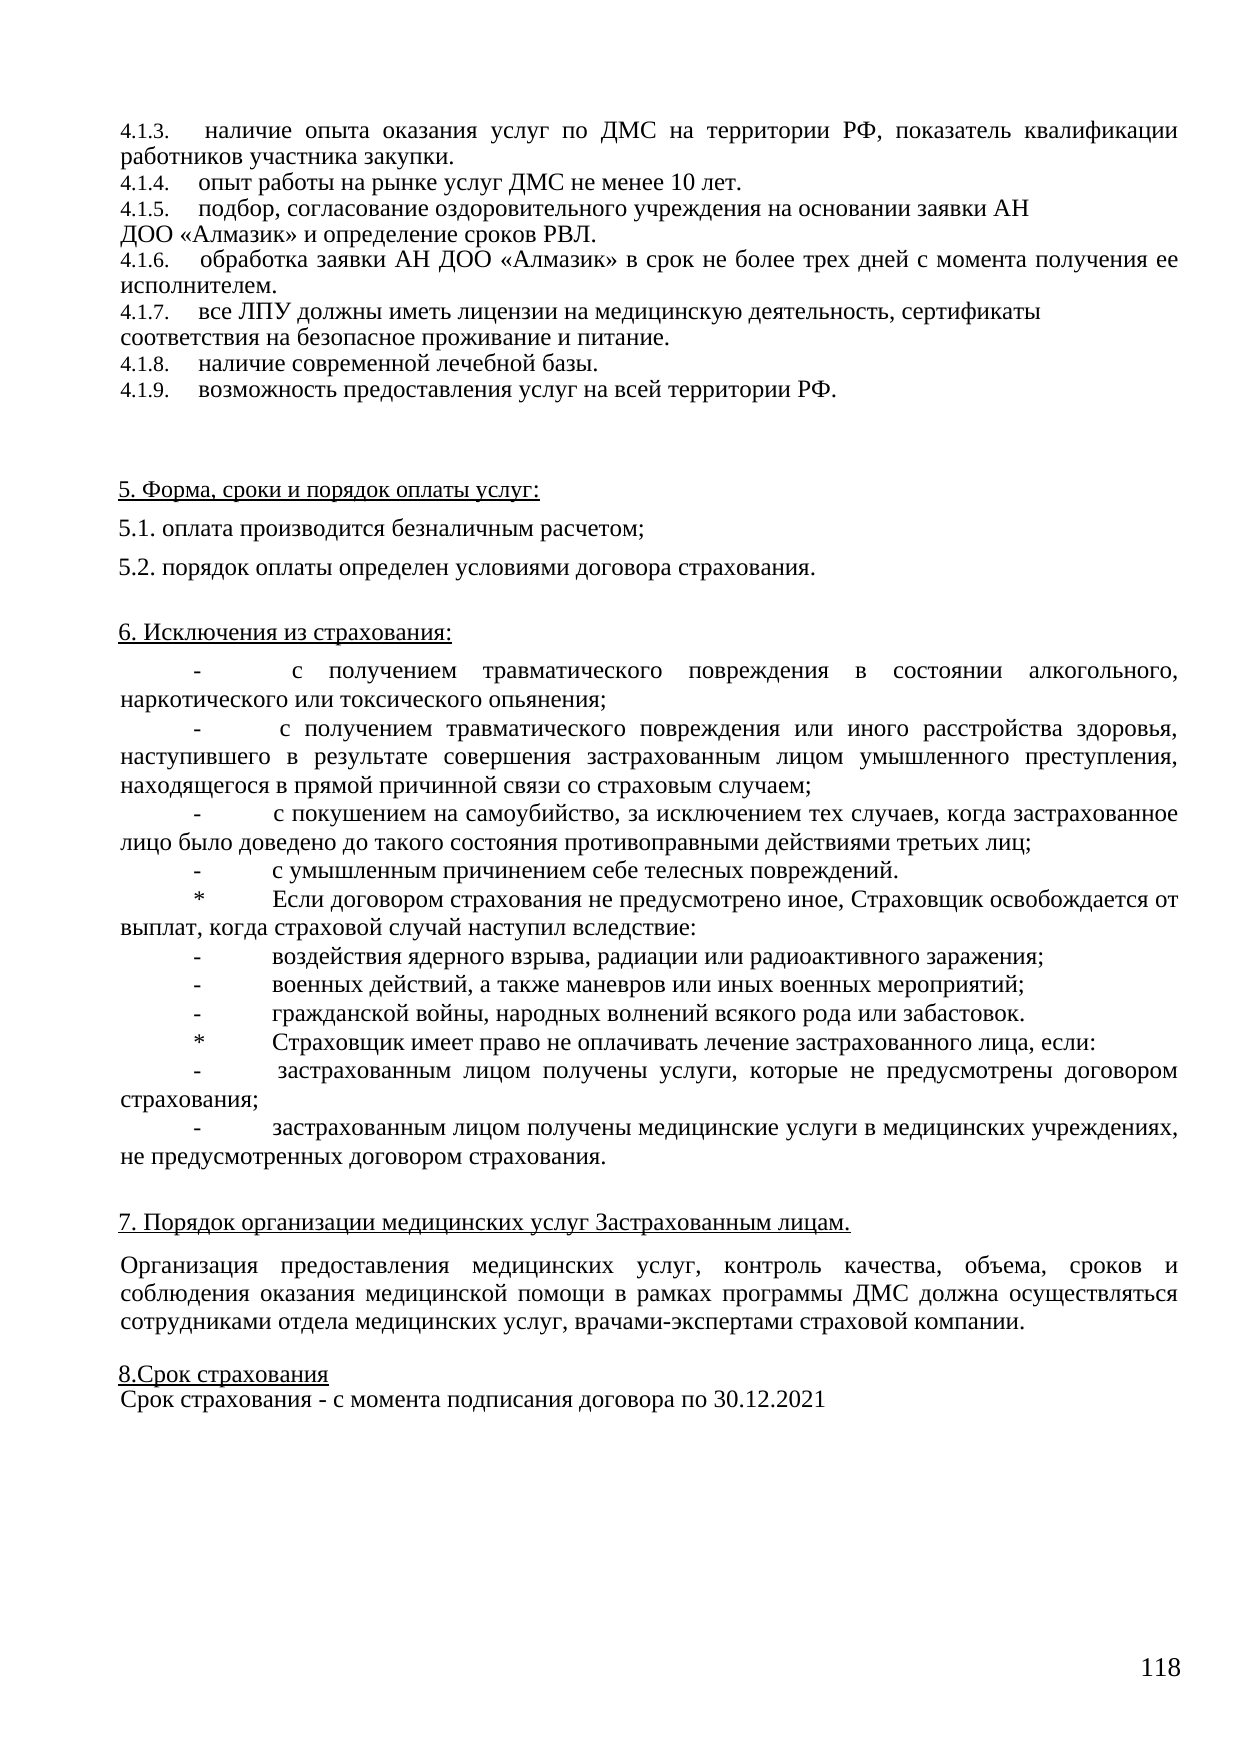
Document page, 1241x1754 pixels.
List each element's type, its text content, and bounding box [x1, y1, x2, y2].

list застрахованным лицом получены услуги, которые не предусмотрены договором страхования; [120, 1056, 1179, 1113]
text 5.2. порядок оплаты определен условиями договора страхования. [118, 544, 1181, 583]
list с покушением на самоубийство, за исключением тех случаев, когда застрахованное лицо было доведено до такого состояния противоправными действиями третьих лиц; [120, 799, 1179, 856]
list все ЛПУ должны иметь лицензии на медицинскую деятельность, сертификаты соответствия на безопасное проживание и питание. [120, 299, 1054, 351]
text 5.1. оплата производится безналичным расчетом; [118, 506, 1181, 544]
list наличие опыта оказания услуг по ДМС на территории РФ, показатель квалификации работников участника закупки. [120, 118, 1179, 170]
text 6. Исключения из страхования: [118, 622, 1181, 646]
list гражданской войны, народных волнений всякого рода или забастовок. [120, 999, 1181, 1027]
list наличие современной лечебной базы. [120, 351, 1181, 376]
list застрахованным лицом получены медицинские услуги в медицинских учреждениях, не предусмотренных договором страхования. [120, 1113, 1179, 1170]
list Страховщик имеет право не оплачивать лечение застрахованного лица, если: [120, 1027, 1181, 1056]
list военных действий, а также маневров или иных военных мероприятий; [120, 970, 1181, 999]
list Если договором страхования не предусмотрено иное, Страховщик освобождается от выплат, когда страховой случай наступил вследствие: [120, 884, 1179, 942]
list с получением травматического повреждения или иного расстройства здоровья, наступившего в результате совершения застрахованным лицом умышленного преступления, находящегося в прямой причинной связи со страховым случаем; [120, 713, 1179, 799]
text 8.Срок страхования [118, 1363, 1181, 1387]
list подбор, согласование оздоровительного учреждения на основании заявки АН ДОО «Алмазик» и определение сроков РВЛ. [120, 196, 1081, 247]
list воздействия ядерного взрыва, радиации или радиоактивного заражения; [120, 942, 1181, 970]
list обработка заявки АН ДОО «Алмазик» в срок не более трех дней с момента получения ее исполнителем. [120, 247, 1179, 299]
text Срок страхования - с момента подписания договора по 30.12.2021 [120, 1388, 1181, 1412]
list с получением травматического повреждения в состоянии алкогольного, наркотического или токсического опьянения; [120, 656, 1179, 713]
text 7. Порядок организации медицинских услуг Застрахованным лицам. [118, 1211, 1181, 1235]
text 5. Форма, сроки и порядок оплаты услуг: [118, 467, 1181, 506]
list возможность предоставления услуг на всей территории РФ. [120, 376, 1181, 402]
list опыт работы на рынке услуг ДМС не менее 10 лет. [120, 170, 1181, 196]
list с умышленным причинением себе телесных повреждений. [120, 856, 1181, 884]
text Организация предоставления медицинских услуг, контроль качества, объема, сроков и соблюдения оказания медицинской помощи в рамках программы ДМС должна осуществляться сотрудниками отдела медицинских услуг, врачами-экспертами страховой компании. [120, 1251, 1179, 1335]
